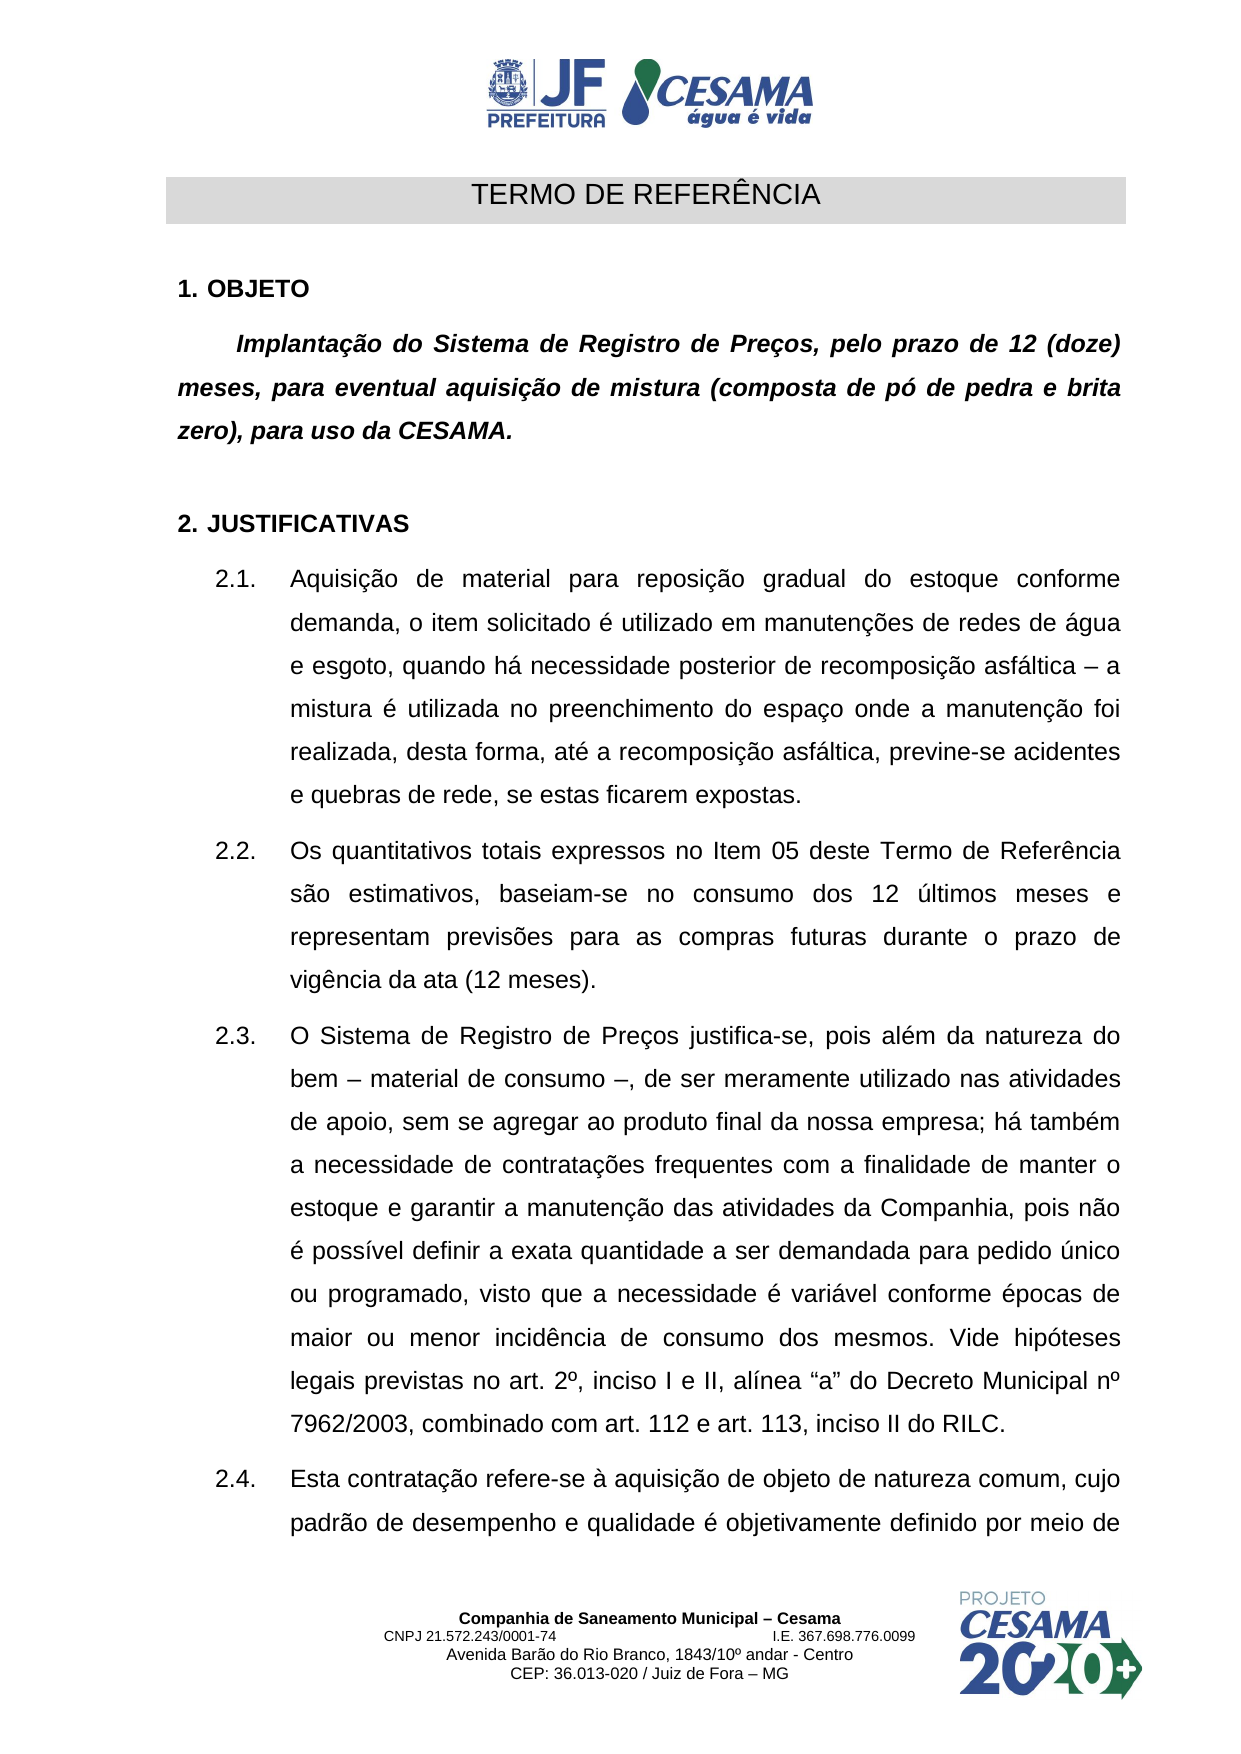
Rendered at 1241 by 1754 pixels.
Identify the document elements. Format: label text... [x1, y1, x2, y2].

list OBJETO [177, 274, 1122, 303]
table_header TERMO DE REFERÊNCIA [166, 177, 1126, 224]
list JUSTIFICATIVAS [177, 509, 1122, 538]
picture [959, 1591, 1143, 1700]
list O Sistema de Registro de Preços justifica-se, pois além da natureza do bem – material de consumo –, de ser meramente utilizado nas atividades de apoio, sem se agregar ao produto final da nossa empresa; há também a necessidade de contratações frequentes com a finalidade de manter o estoque e garantir a manutenção das atividades da Companhia, pois não é possível definir a exata quantidade a ser demandada para pedido único ou programado, visto que a necessidade é variável conforme épocas de maior ou menor incidência de consumo dos mesmos. Vide hipóteses legais previstas no art. 2º, inciso I e II, alínea “a” do Decreto Municipal nº 7962/2003, combinado com art. 112 e art. 113, inciso II do RILC. [215, 1021, 1122, 1438]
text Implantação do Sistema de Registro de Preços, pelo prazo de 12 (doze) meses, para eventual aquisição de mistura (composta de pó de pedra e brita zero), para uso da CESAMA. [177, 329, 1122, 444]
list Aquisição de material para reposição gradual do estoque conforme demanda, o item solicitado é utilizado em manutenções de redes de água e esgoto, quando há necessidade posterior de recomposição asfáltica – a mistura é utilizada no preenchimento do espaço onde a manutenção foi realizada, desta forma, até a recomposição asfáltica, previne-se acidentes e quebras de rede, se estas ficarem expostas. [215, 564, 1122, 809]
picture [486, 59, 813, 128]
list Os quantitativos totais expressos no Item 05 deste Termo de Referência são estimativos, baseiam-se no consumo dos 12 últimos meses e representam previsões para as compras futuras durante o prazo de vigência da ata (12 meses). [215, 836, 1122, 994]
